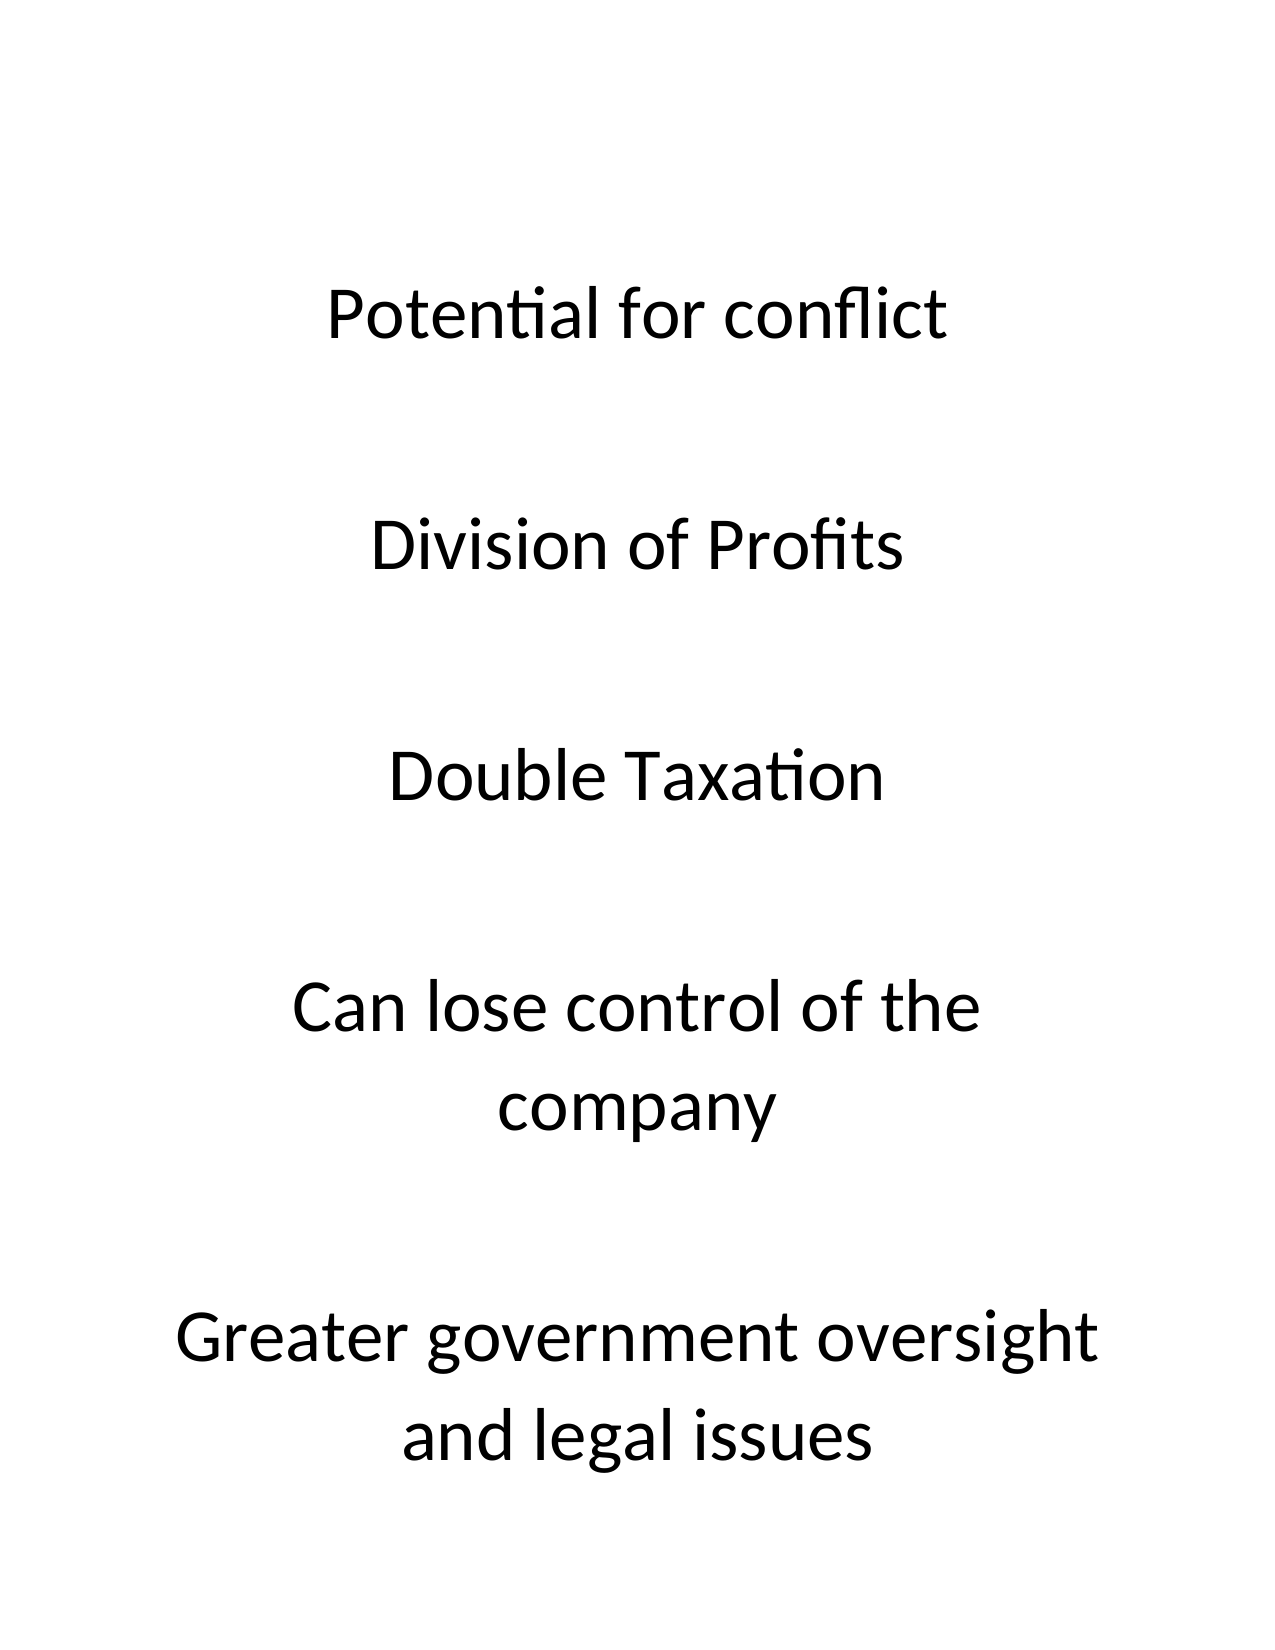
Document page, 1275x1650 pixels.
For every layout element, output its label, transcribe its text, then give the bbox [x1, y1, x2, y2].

text Potential for conflict [150, 266, 1125, 357]
text Can lose control of the company [150, 959, 1125, 1149]
text Division of Profits [150, 497, 1125, 588]
text Double Taxation [150, 728, 1125, 819]
text Greater government oversight and legal issues [150, 1288, 1125, 1479]
